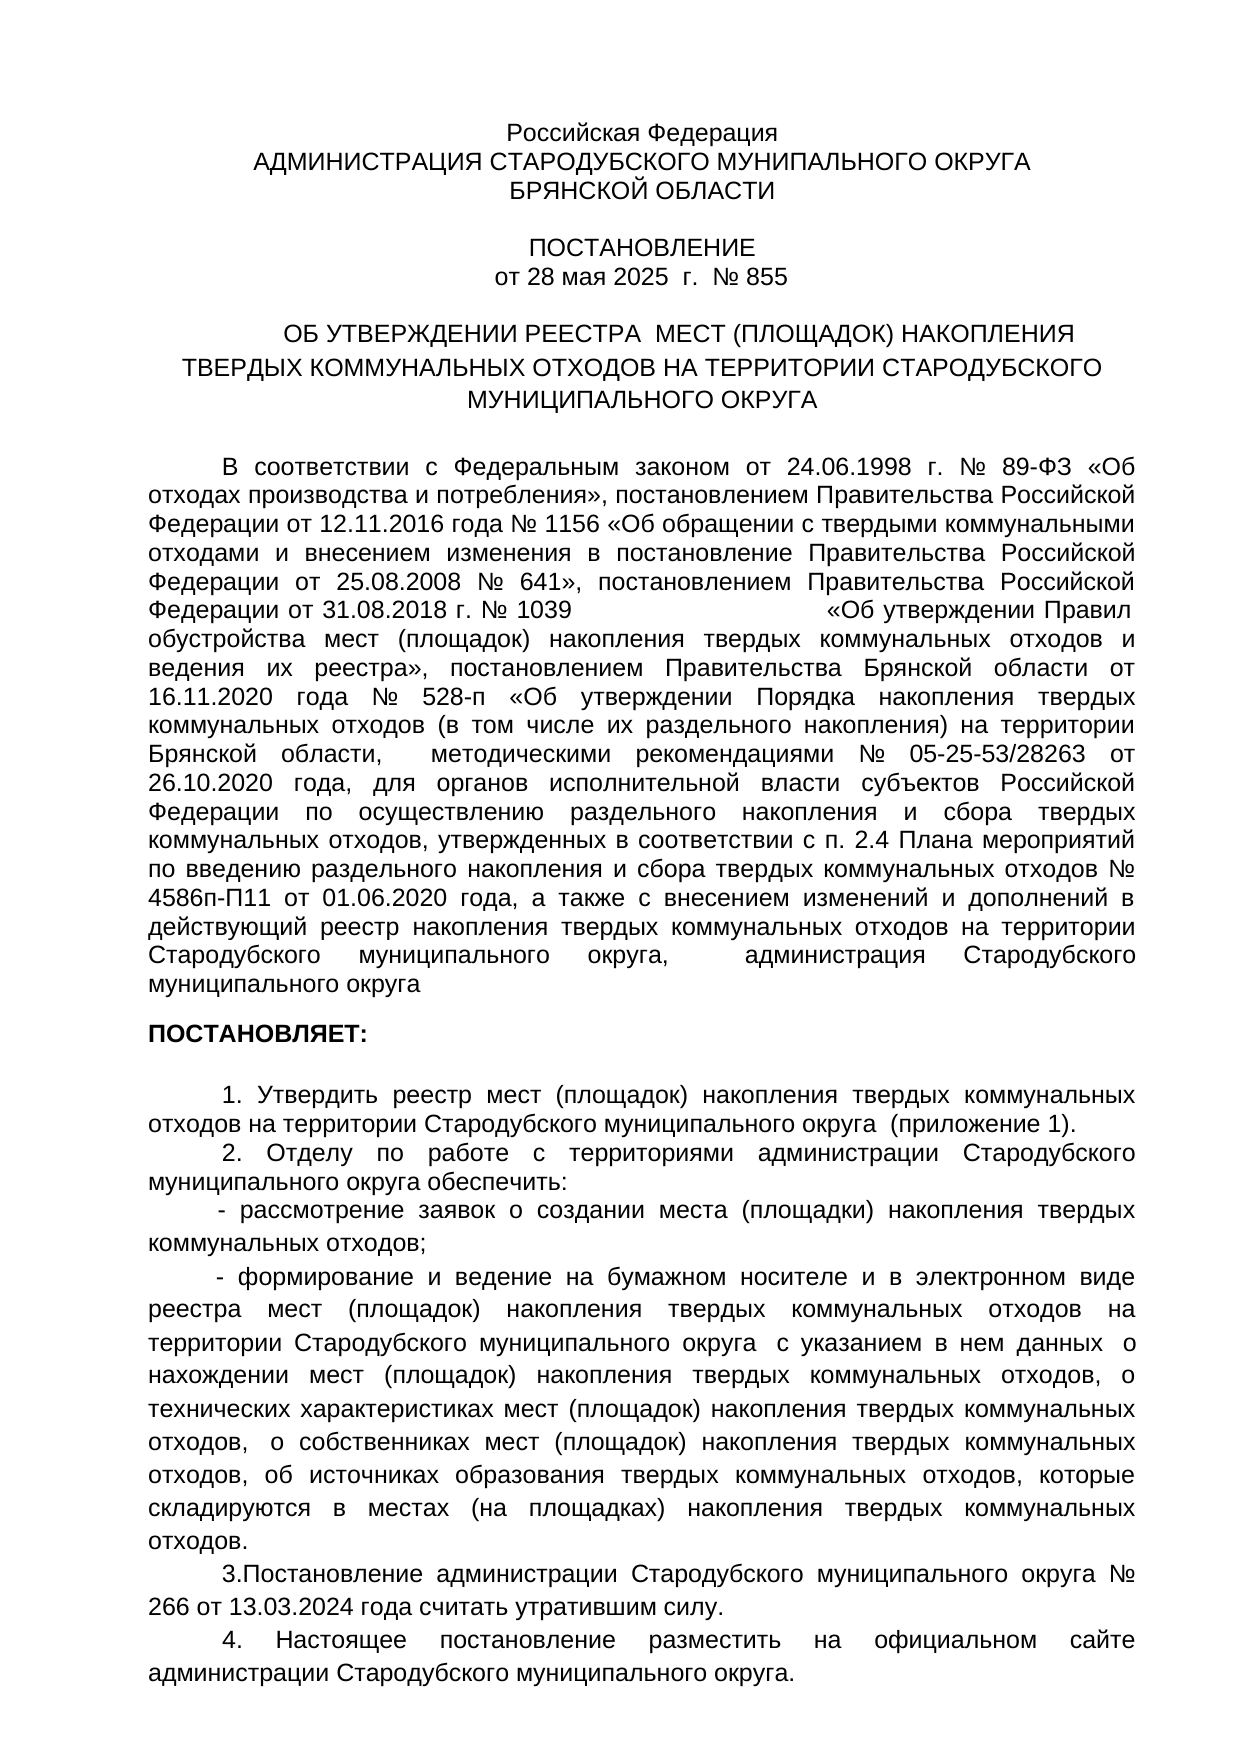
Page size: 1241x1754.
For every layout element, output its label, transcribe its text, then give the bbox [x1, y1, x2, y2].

text Российская Федерация [148, 118, 1137, 147]
text 4. Настоящее постановление разместить на официальном сайте администрации Стародубского муниципального округа. [148, 1625, 1137, 1686]
text БРЯНСКОЙ ОБЛАСТИ [148, 176, 1137, 204]
text ОБ УТВЕРЖДЕНИИ РЕЕСТРА МЕСТ (ПЛОЩАДОК) НАКОПЛЕНИЯ ТВЕРДЫХ КОММУНАЛЬНЫХ ОТХОДОВ НА ТЕРРИТОРИИ СТАРОДУБСКОГО МУНИЦИПАЛЬНОГО ОКРУГА [148, 319, 1137, 414]
text ПОСТАНОВЛЯЕТ: [148, 1019, 1137, 1047]
text 2. Отделу по работе с территориями администрации Стародубского муниципального округа обеспечить: [148, 1138, 1137, 1195]
text В соответствии с Федеральным законом от 24.06.1998 г. № 89-ФЗ «Об отходах производства и потребления», постановлением Правительства Российской Федерации от 12.11.2016 года № 1156 «Об обращении с твердыми коммунальными отходами и внесением изменения в постановление Правительства Российской Федерации от 25.08.2008 № 641», постановлением Правительства Российской Федерации от 31.08.2018 г. № 1039 «Об утверждении Правил обустройства мест (площадок) накопления твердых коммунальных отходов и ведения их реестра», постановлением Правительства Брянской области от 16.11.2020 года № 528-п «Об утверждении Порядка накопления твердых коммунальных отходов (в том числе их раздельного накопления) на территории Брянской области, методическими рекомендациями № 05-25-53/28263 от 26.10.2020 года, для органов исполнительной власти субъектов Российской Федерации по осуществлению раздельного накопления и сбора твердых коммунальных отходов, утвержденных в соответствии с п. 2.4 Плана мероприятий по введению раздельного накопления и сбора твердых коммунальных отходов № 4586п-П11 от 01.06.2020 года, а также с внесением изменений и дополнений в действующий реестр накопления твердых коммунальных отходов на территории Стародубского муниципального округа, администрация Стародубского муниципального округа [148, 452, 1137, 940]
text - рассмотрение заявок о создании места (площадки) накопления твердых коммунальных отходов; [148, 1195, 1137, 1257]
text 3.Постановление администрации Стародубского муниципального округа № 266 от 13.03.2024 года считать утратившим силу. [148, 1559, 1137, 1620]
text ПОСТАНОВЛЕНИЕ [148, 233, 1137, 262]
text от 28 мая 2025 г. № 855 [148, 262, 1137, 291]
text 1. Утвердить реестр мест (площадок) накопления твердых коммунальных отходов на территории Стародубского муниципального округа (приложение 1). [148, 1080, 1137, 1138]
text АДМИНИСТРАЦИЯ СТАРОДУБСКОГО МУНИПАЛЬНОГО ОКРУГА [148, 147, 1137, 176]
text - формирование и ведение на бумажном носителе и в электронном виде реестра мест (площадок) накопления твердых коммунальных отходов на территории Стародубского муниципального округа с указанием в нем данных о нахождении мест (площадок) накопления твердых коммунальных отходов, о технических характеристиках мест (площадок) накопления твердых коммунальных отходов, о собственниках мест (площадок) накопления твердых коммунальных отходов, об источниках образования твердых коммунальных отходов, которые складируются в местах (на площадках) накопления твердых коммунальных отходов. [148, 1261, 1137, 1554]
